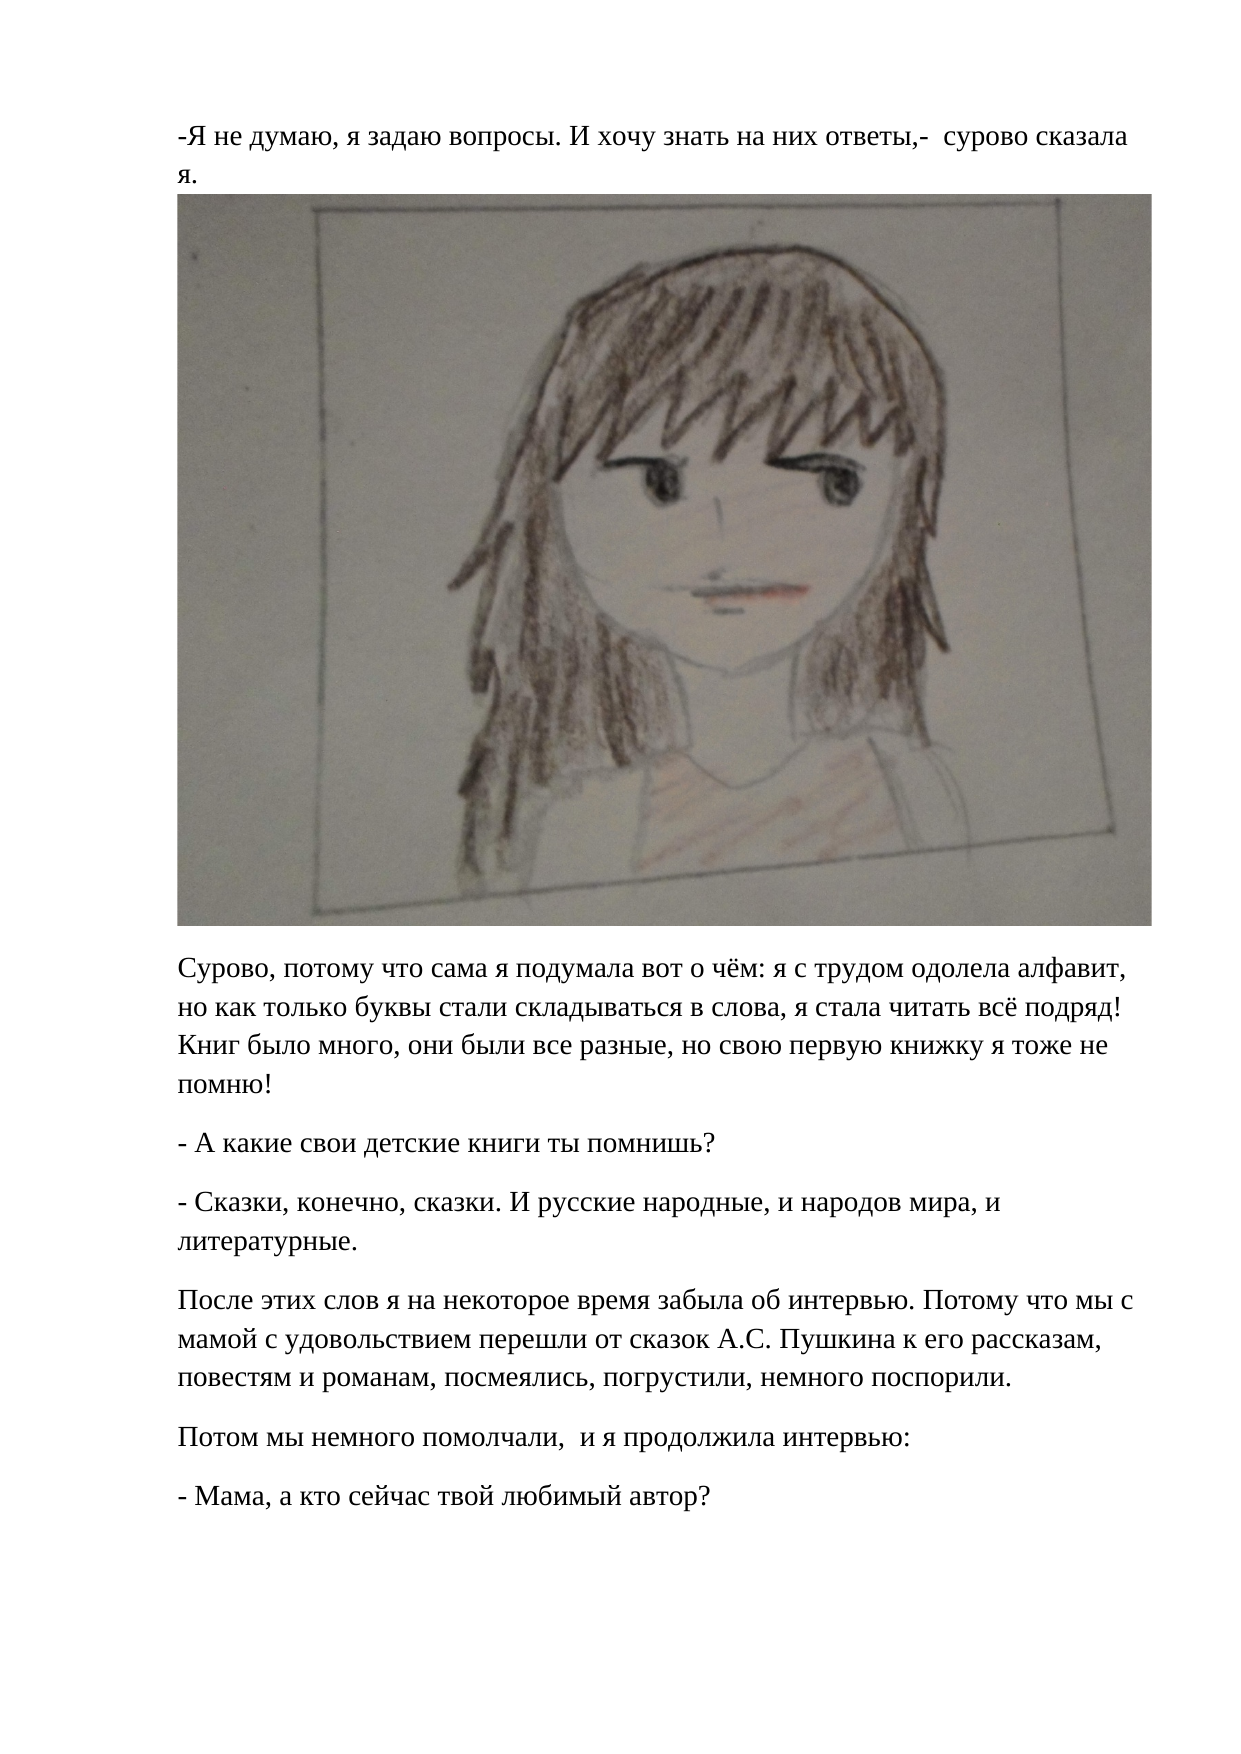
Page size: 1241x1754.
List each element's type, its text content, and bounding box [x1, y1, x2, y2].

text Сурово, потому что сама я подумала вот о чём: я с трудом одолела алфавит, но как только буквы стали складываться в слова, я стала читать всё подряд! Книг было много, они были все разные, но свою первую книжку я тоже не помню! [177, 950, 1152, 1099]
text Потом мы немного помолчали, и я продолжила интервью: [177, 1419, 1152, 1452]
text - Сказки, конечно, сказки. И русские народные, и народов мира, и литературные. [177, 1184, 1152, 1257]
text После этих слов я на некоторое время забыла об интервью. Потому что мы с мамой с удовольствием перешли от сказок А.С. Пушкина к его рассказам, повестям и романам, посмеялись, погрустили, немного поспорили. [177, 1282, 1152, 1393]
text - А какие свои детские книги ты помнишь? [177, 1125, 1152, 1159]
picture [177, 194, 1152, 926]
text - Мама, а кто сейчас твой любимый автор? [177, 1478, 1152, 1512]
text -Я не думаю, я задаю вопросы. И хочу знать на них ответы,- сурово сказала я. [177, 118, 1152, 194]
